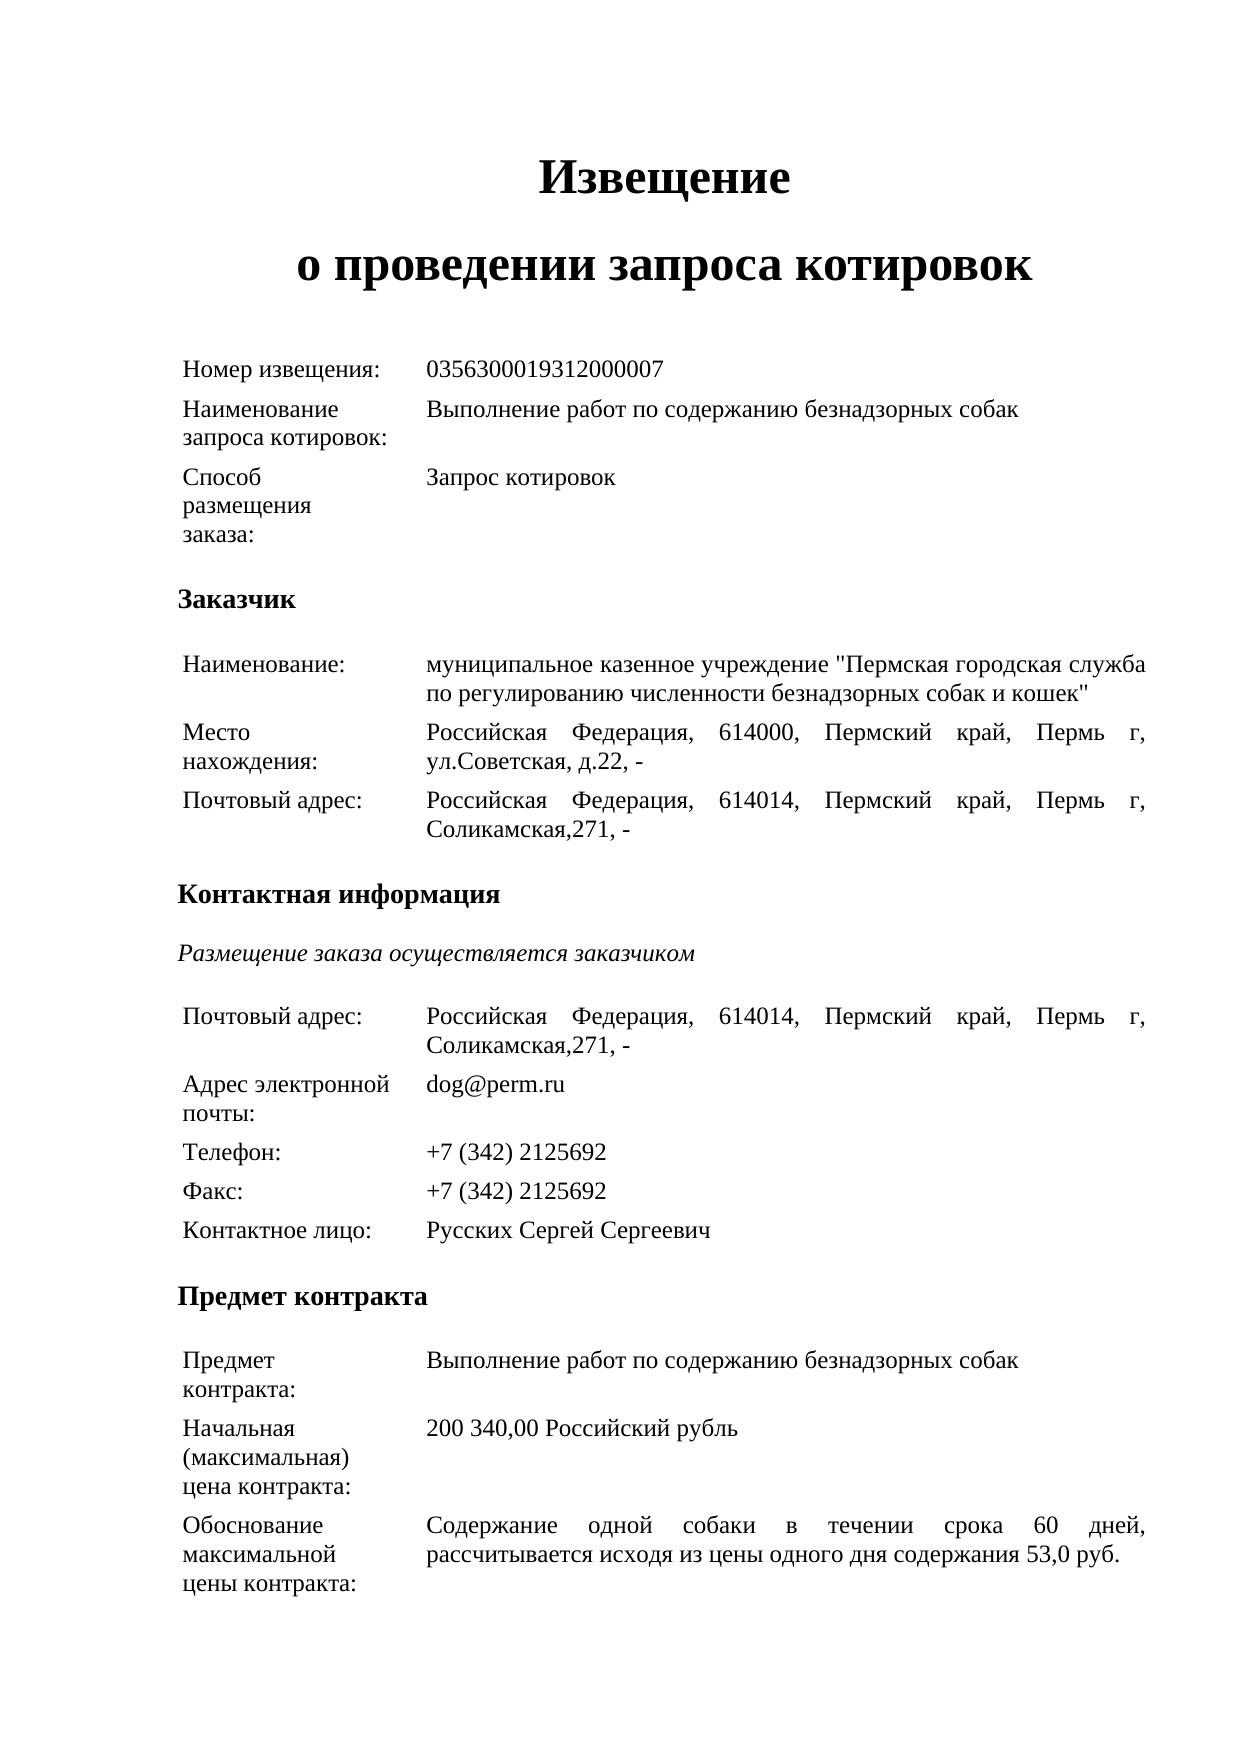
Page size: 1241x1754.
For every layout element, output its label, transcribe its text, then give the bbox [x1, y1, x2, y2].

table_header муниципальное казенное учреждение "Пермская городская служба по регулированию численности безнадзорных собак и кошек" [421, 644, 1152, 712]
text о проведении запроса котировок [177, 234, 1152, 291]
table_header Предмет контракта: [177, 1340, 421, 1408]
table_cell Место нахождения: [177, 712, 421, 780]
table_cell Наименование запроса котировок: [177, 389, 421, 456]
table_cell Почтовый адрес: [177, 780, 421, 848]
table_header Наименование: [177, 644, 421, 712]
table_header Почтовый адрес: [177, 996, 421, 1064]
text Извещение [177, 147, 1152, 205]
table_header Российская Федерация, 614014, Пермский край, Пермь г, Соликамская,271, - [421, 996, 1152, 1064]
table_cell Русских Сергей Сергеевич [421, 1210, 1152, 1249]
table_cell dog@perm.ru [421, 1064, 1152, 1132]
table_cell Контактное лицо: [177, 1210, 421, 1249]
table_cell +7 (342) 2125692 [421, 1132, 1152, 1171]
table_cell Факс: [177, 1171, 421, 1210]
table_cell Российская Федерация, 614014, Пермский край, Пермь г, Соликамская,271, - [421, 780, 1152, 848]
table_cell 200 340,00 Российский рубль [421, 1408, 1152, 1505]
table_cell Обоснование максимальной цены контракта: [177, 1505, 421, 1602]
table_cell Начальная (максимальная) цена контракта: [177, 1408, 421, 1505]
text Заказчик [177, 582, 1152, 615]
table_cell Телефон: [177, 1132, 421, 1171]
table_cell Содержание одной собаки в течении срока 60 дней, рассчитывается исходя из цены одного дня содержания 53,0 руб. [421, 1505, 1152, 1602]
table_cell Запрос котировок [421, 456, 1152, 553]
table_cell Выполнение работ по содержанию безнадзорных собак [421, 389, 1152, 456]
table_header Выполнение работ по содержанию безнадзорных собак [421, 1340, 1152, 1408]
text Размещение заказа осуществляется заказчиком [177, 938, 1152, 967]
table_cell +7 (342) 2125692 [421, 1171, 1152, 1210]
table_cell Способ размещения заказа: [177, 456, 421, 553]
table_header 0356300019312000007 [421, 349, 1152, 388]
table_cell Адрес электронной почты: [177, 1064, 421, 1132]
table_header Номер извещения: [177, 349, 421, 388]
text Предмет контракта [177, 1279, 1152, 1311]
text Контактная информация [177, 877, 1152, 909]
table_cell Российская Федерация, 614000, Пермский край, Пермь г, ул.Советская, д.22, - [421, 712, 1152, 780]
